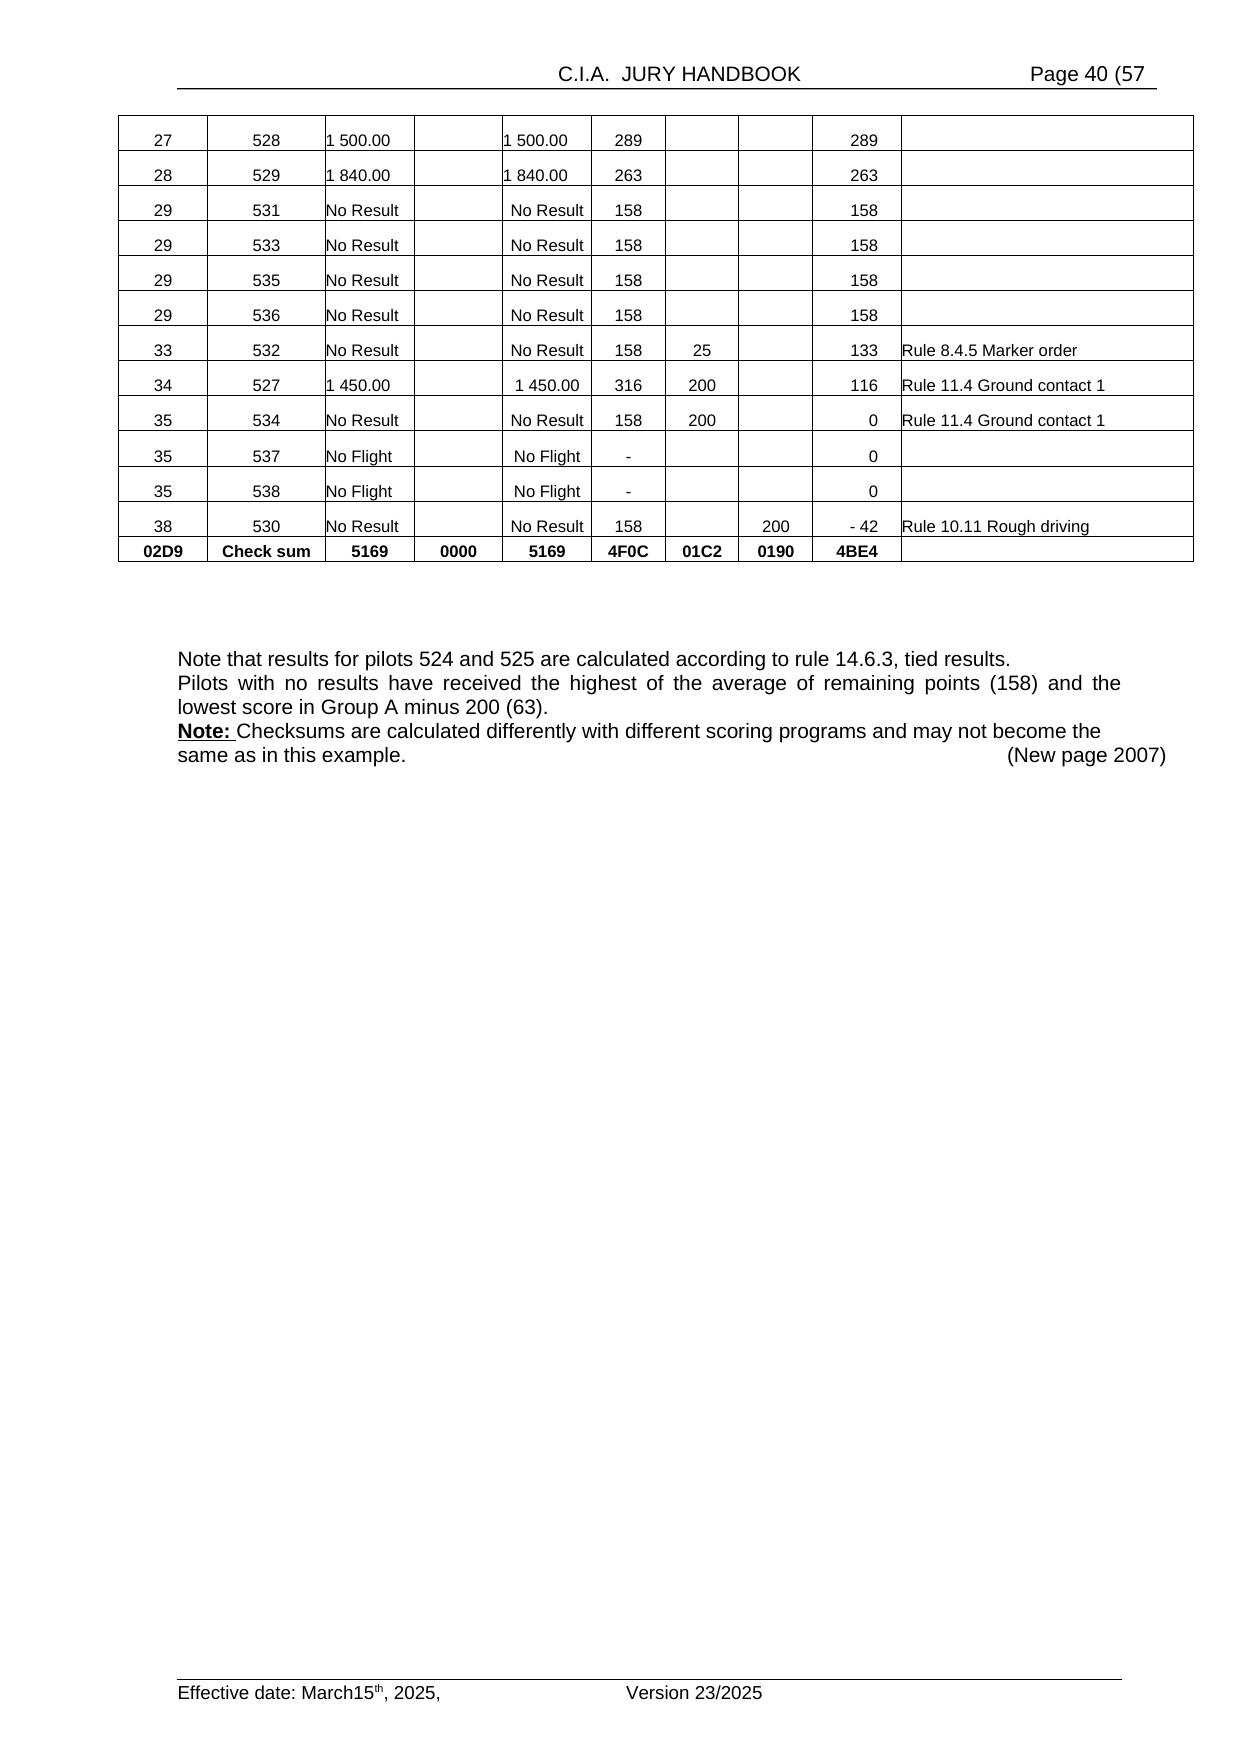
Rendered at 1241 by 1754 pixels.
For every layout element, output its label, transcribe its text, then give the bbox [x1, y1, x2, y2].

table_cell 0 [813, 431, 901, 466]
table_cell 0 [813, 396, 901, 430]
table_cell [902, 291, 1193, 325]
table_cell 158 [592, 221, 665, 255]
table_cell 28 [119, 151, 207, 185]
table_cell [902, 467, 1193, 501]
table_cell [666, 186, 738, 220]
table_cell 158 [592, 396, 665, 430]
table_cell 537 [208, 431, 325, 466]
table_cell 534 [208, 396, 325, 430]
table_cell No Result [503, 186, 591, 220]
text Pilots with no results have received the highest of the average of remaining points (158) and the lowest score in Group A minus 200 (63). [177, 671, 1122, 719]
table_cell [739, 396, 812, 430]
table_cell 02D9 [119, 537, 207, 561]
table_cell 133 [813, 326, 901, 360]
table_cell [415, 151, 502, 185]
table_cell - [592, 467, 665, 501]
table_cell [739, 221, 812, 255]
table_cell 158 [813, 256, 901, 290]
table_cell [415, 116, 502, 149]
table_cell 200 [666, 396, 738, 430]
table_cell 536 [208, 291, 325, 325]
table_cell 35 [119, 396, 207, 430]
table_cell 116 [813, 361, 901, 395]
table_cell [902, 537, 1193, 561]
table_cell 29 [119, 291, 207, 325]
table_cell [415, 256, 502, 290]
table_cell [739, 151, 812, 185]
table_cell No Result [326, 396, 414, 430]
table_cell [415, 221, 502, 255]
table_cell [902, 116, 1193, 149]
table_cell No Result [326, 326, 414, 360]
table_cell 1 500.00 [326, 116, 414, 149]
table_cell Rule 11.4 Ground contact 1 [902, 396, 1193, 430]
table_cell [415, 396, 502, 430]
table_cell No Result [503, 326, 591, 360]
table_cell [666, 467, 738, 501]
table_cell 38 [119, 502, 207, 536]
table_cell [415, 186, 502, 220]
table_cell [902, 431, 1193, 466]
table_cell No Result [503, 221, 591, 255]
table_cell No Result [326, 221, 414, 255]
table_cell 158 [813, 221, 901, 255]
table_cell 4BE4 [813, 537, 901, 561]
table_cell 316 [592, 361, 665, 395]
table_cell 35 [119, 467, 207, 501]
table_cell No Result [503, 291, 591, 325]
table_cell 5169 [503, 537, 591, 561]
table_cell 27 [119, 116, 207, 149]
table_cell [902, 256, 1193, 290]
table_cell [666, 221, 738, 255]
table_cell No Result [326, 186, 414, 220]
table_cell [902, 186, 1193, 220]
table_cell [739, 431, 812, 466]
table_cell Rule 11.4 Ground contact 1 [902, 361, 1193, 395]
table_cell 289 [592, 116, 665, 149]
table_cell 29 [119, 186, 207, 220]
table_cell 533 [208, 221, 325, 255]
table_cell [902, 221, 1193, 255]
table_cell [739, 116, 812, 149]
table_cell Check sum [208, 537, 325, 561]
table_cell 0000 [415, 537, 502, 561]
table_cell 529 [208, 151, 325, 185]
table_cell 35 [119, 431, 207, 466]
table_cell 0 [813, 467, 901, 501]
table_cell No Flight [503, 431, 591, 466]
table_cell [666, 256, 738, 290]
table_cell [415, 431, 502, 466]
table_cell 158 [813, 291, 901, 325]
table_cell No Flight [326, 467, 414, 501]
table_cell 33 [119, 326, 207, 360]
table_cell 158 [592, 186, 665, 220]
table_cell 538 [208, 467, 325, 501]
table_cell [666, 151, 738, 185]
table_cell [415, 467, 502, 501]
table_cell [739, 467, 812, 501]
table_cell 158 [813, 186, 901, 220]
table_cell 535 [208, 256, 325, 290]
table_cell No Result [326, 256, 414, 290]
table_cell Rule 8.4.5 Marker order [902, 326, 1193, 360]
table_cell [666, 502, 738, 536]
table_cell No Result [503, 502, 591, 536]
table_cell 1 840.00 [503, 151, 591, 185]
table_cell No Result [326, 502, 414, 536]
table_cell 0190 [739, 537, 812, 561]
table_cell [739, 256, 812, 290]
table_cell 29 [119, 221, 207, 255]
table_cell [415, 361, 502, 395]
table_cell No Result [503, 396, 591, 430]
table_cell 5169 [326, 537, 414, 561]
table_cell 1 450.00 [326, 361, 414, 395]
table_cell - 42 [813, 502, 901, 536]
table_cell No Flight [326, 431, 414, 466]
table_cell 34 [119, 361, 207, 395]
table_cell [415, 326, 502, 360]
table_cell 158 [592, 502, 665, 536]
table_cell 158 [592, 256, 665, 290]
table_cell [739, 186, 812, 220]
table_cell 1 840.00 [326, 151, 414, 185]
table_cell 263 [813, 151, 901, 185]
table_cell [902, 151, 1193, 185]
table_cell 4F0C [592, 537, 665, 561]
table_cell Rule 10.11 Rough driving [902, 502, 1193, 536]
table_cell 530 [208, 502, 325, 536]
table_cell 1 500.00 [503, 116, 591, 149]
text Note that results for pilots 524 and 525 are calculated according to rule 14.6.3, tied results. [177, 647, 1122, 671]
table_cell 263 [592, 151, 665, 185]
table_cell [739, 361, 812, 395]
table_cell [415, 291, 502, 325]
table_cell No Result [326, 291, 414, 325]
table_cell [666, 116, 738, 149]
table_cell 158 [592, 326, 665, 360]
table_cell 200 [666, 361, 738, 395]
table_cell 528 [208, 116, 325, 149]
table_cell 1 450.00 [503, 361, 591, 395]
table_cell [415, 502, 502, 536]
table_cell [739, 291, 812, 325]
text Note: Checksums are calculated differently with different scoring programs and may not become the same as in this example. (New page 2007) [177, 719, 1122, 767]
table_cell 01C2 [666, 537, 738, 561]
table_cell 532 [208, 326, 325, 360]
table_cell 25 [666, 326, 738, 360]
table_cell 200 [739, 502, 812, 536]
table_cell 158 [592, 291, 665, 325]
table_cell No Result [503, 256, 591, 290]
table_cell No Flight [503, 467, 591, 501]
table_cell [739, 326, 812, 360]
table_cell [666, 431, 738, 466]
table_cell 531 [208, 186, 325, 220]
table_cell 289 [813, 116, 901, 149]
table_cell [666, 291, 738, 325]
table_cell 29 [119, 256, 207, 290]
table_cell 527 [208, 361, 325, 395]
table_cell - [592, 431, 665, 466]
